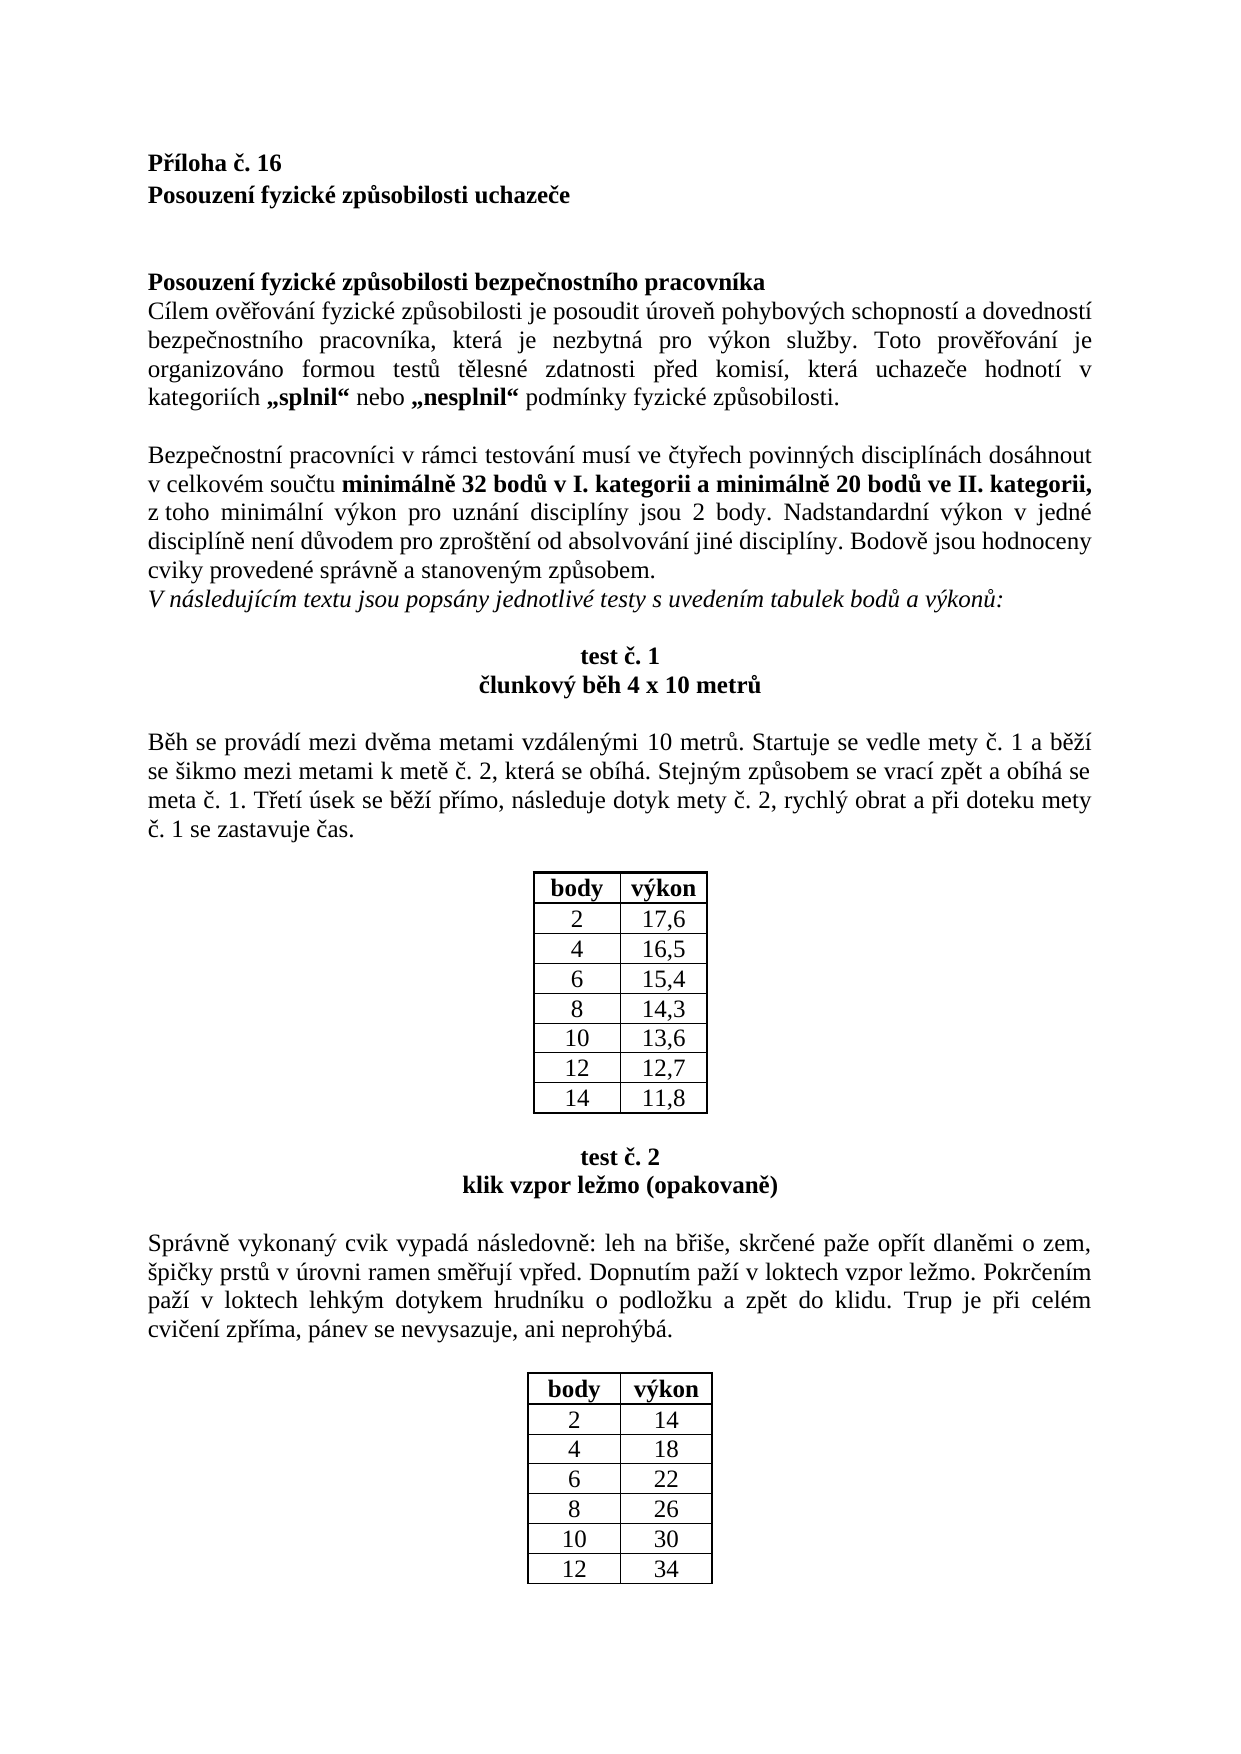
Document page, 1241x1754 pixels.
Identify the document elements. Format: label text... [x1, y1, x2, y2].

table_cell 11,8 [621, 1083, 706, 1112]
table_cell 34 [621, 1554, 711, 1582]
table_cell 4 [535, 934, 620, 963]
text Příloha č. 16 [148, 148, 1093, 176]
table_cell 12,7 [621, 1053, 706, 1082]
text test č. 1 [148, 641, 1093, 670]
table_cell 30 [621, 1524, 711, 1553]
table_cell 14,3 [621, 994, 706, 1022]
table_cell 2 [529, 1405, 620, 1433]
table_cell 14 [535, 1083, 620, 1112]
table_cell 4 [529, 1435, 620, 1463]
table_cell 13,6 [621, 1024, 706, 1052]
table_cell 12 [529, 1554, 620, 1582]
table_cell 10 [529, 1524, 620, 1553]
table_cell 15,4 [621, 964, 706, 993]
text Posouzení fyzické způsobilosti bezpečnostního pracovníka [148, 267, 1093, 296]
table_cell 17,6 [621, 904, 706, 933]
text V následujícím textu jsou popsány jednotlivé testy s uvedením tabulek bodů a výkonů: [148, 584, 1093, 612]
table_cell 2 [535, 904, 620, 933]
text Posouzení fyzické způsobilosti uchazeče [148, 181, 1093, 209]
text člunkový běh 4 x 10 metrů [148, 670, 1093, 699]
table_cell 10 [535, 1024, 620, 1052]
table_cell 6 [535, 964, 620, 993]
text Bezpečnostní pracovníci v rámci testování musí ve čtyřech povinných disciplínách dosáhnout v celkovém součtu minimálně 32 bodů v I. kategorii a minimálně 20 bodů ve II. kategorii, z toho minimální výkon pro uznání disciplíny jsou 2 body. Nadstandardní výkon v jedné disciplíně není důvodem pro zproštění od absolvování jiné disciplíny. Bodově jsou hodnoceny cviky provedené správně a stanoveným způsobem. [148, 440, 1093, 584]
table_header výkon [621, 874, 706, 902]
table_cell 12 [535, 1053, 620, 1082]
table_header body [529, 1374, 620, 1403]
table_cell 8 [529, 1494, 620, 1523]
table_cell 6 [529, 1464, 620, 1493]
table_cell 26 [621, 1494, 711, 1523]
table_cell 22 [621, 1464, 711, 1493]
table_cell 14 [621, 1405, 711, 1433]
table_header body [535, 874, 620, 902]
table_header výkon [621, 1374, 711, 1403]
table_cell 18 [621, 1435, 711, 1463]
text klik vzpor ležmo (opakovaně) [148, 1171, 1093, 1199]
text Správně vykonaný cvik vypadá následovně: leh na břiše, skrčené paže opřít dlaněmi o zem, špičky prstů v úrovni ramen směřují vpřed. Dopnutím paží v loktech vzpor ležmo. Pokrčením paží v loktech lehkým dotykem hrudníku o podložku a zpět do klidu. Trup je při celém cvičení zpříma, pánev se nevysazuje, ani neprohýbá. [148, 1228, 1093, 1343]
table_cell 8 [535, 994, 620, 1022]
text Cílem ověřování fyzické způsobilosti je posoudit úroveň pohybových schopností a dovedností bezpečnostního pracovníka, která je nezbytná pro výkon služby. Toto prověřování je organizováno formou testů tělesné zdatnosti před komisí, která uchazeče hodnotí v kategoriích „splnil“ nebo „nesplnil“ podmínky fyzické způsobilosti. [148, 296, 1093, 411]
table_cell 16,5 [621, 934, 706, 963]
text Běh se provádí mezi dvěma metami vzdálenými 10 metrů. Startuje se vedle mety č. 1 a běží se šikmo mezi metami k metě č. 2, která se obíhá. Stejným způsobem se vrací zpět a obíhá se meta č. 1. Třetí úsek se běží přímo, následuje dotyk mety č. 2, rychlý obrat a při doteku mety č. 1 se zastavuje čas. [148, 727, 1093, 842]
text test č. 2 [148, 1142, 1093, 1171]
